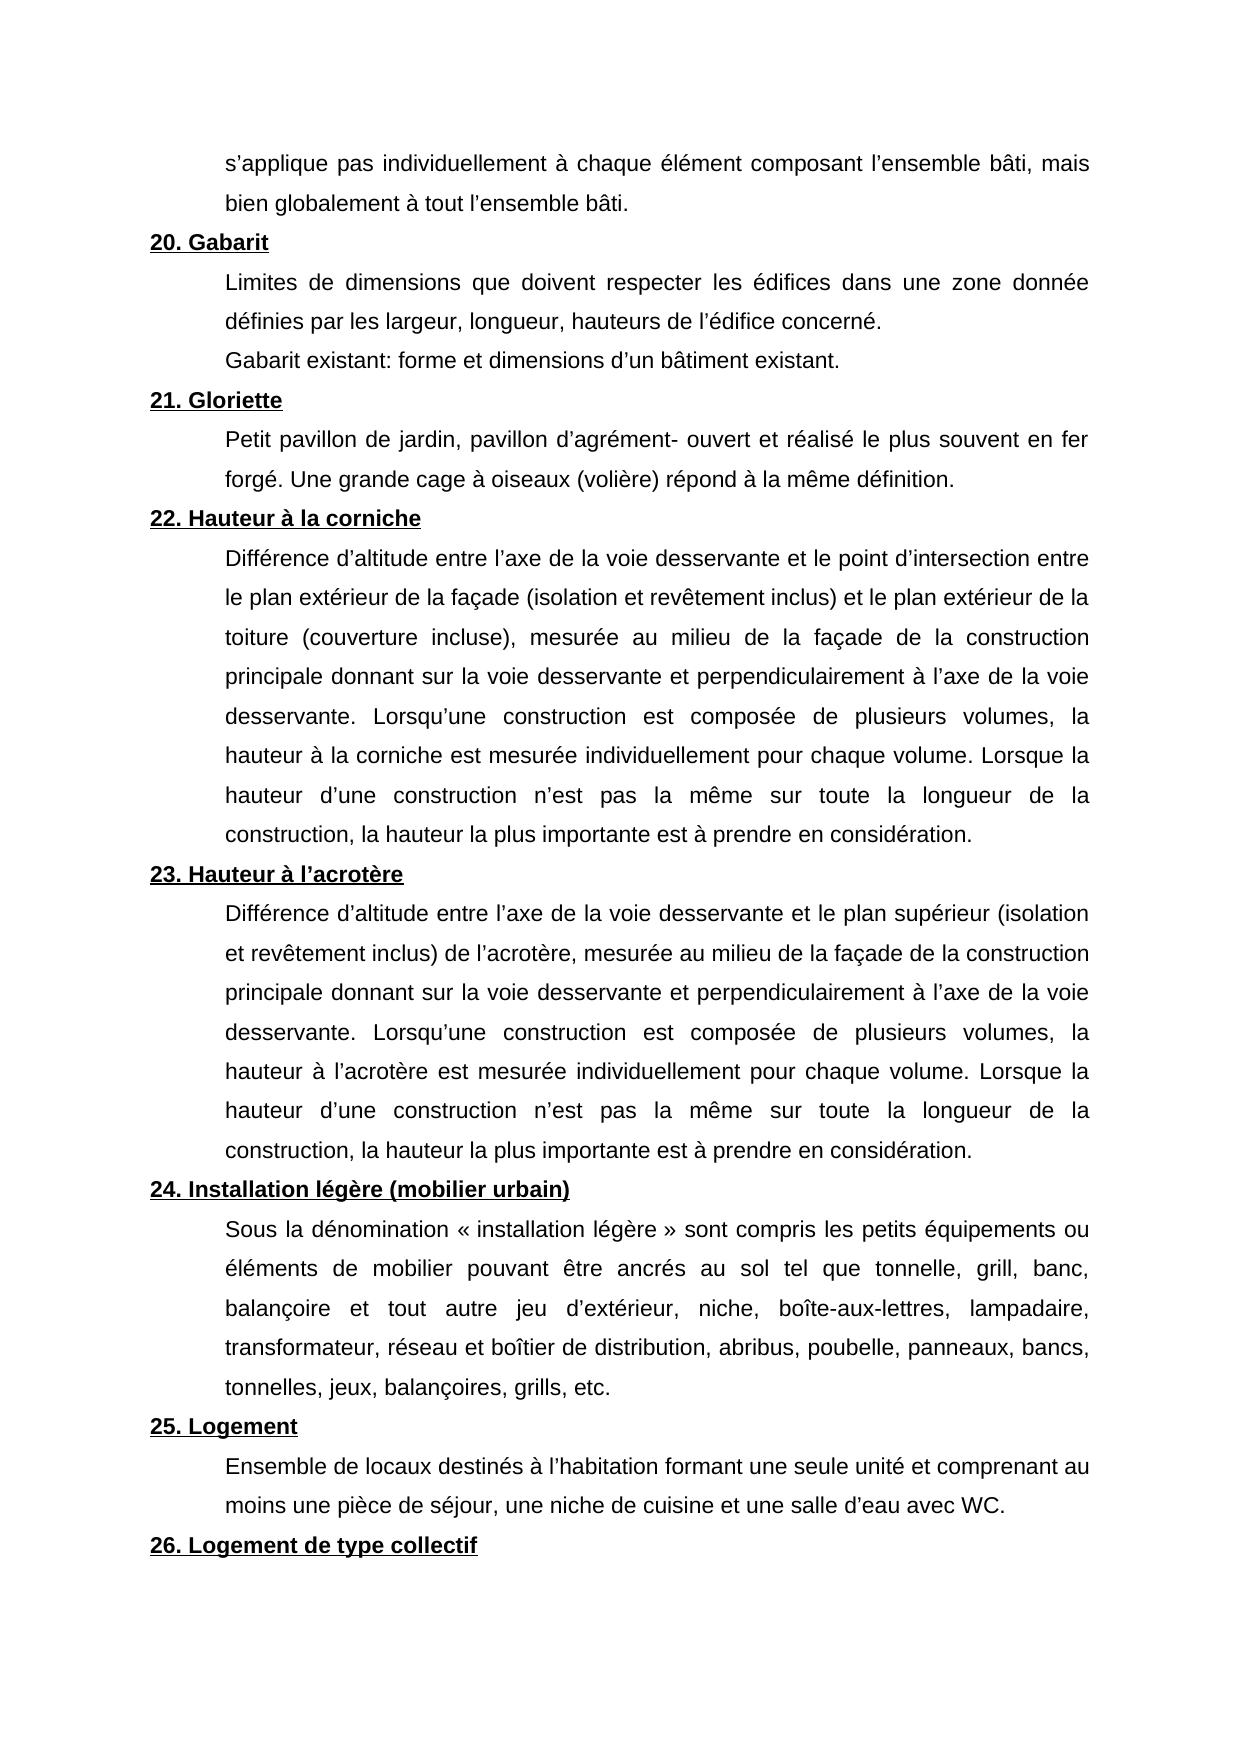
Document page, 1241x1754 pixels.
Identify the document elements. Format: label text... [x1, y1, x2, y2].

text Ensemble de locaux destinés à l’habitation formant une seule unité et comprenant au moins une pièce de séjour, une niche de cuisine et une salle d’eau avec WC. [225, 1453, 1090, 1519]
text 20. Gabarit [150, 229, 1090, 255]
text 21. Gloriette [150, 387, 1090, 413]
text Différence d’altitude entre l’axe de la voie desservante et le plan supérieur (isolation et revêtement inclus) de l’acrotère, mesurée au milieu de la façade de la construction principale donnant sur la voie desservante et perpendiculairement à l’axe de la voie desservante. Lorsqu’une construction est composée de plusieurs volumes, la hauteur à l’acrotère est mesurée individuellement pour chaque volume. Lorsque la hauteur d’une construction n’est pas la même sur toute la longueur de la construction, la hauteur la plus importante est à prendre en considération. [225, 900, 1090, 1163]
text 24. Installation légère (mobilier urbain) [150, 1176, 1090, 1203]
text 22. Hauteur à la corniche [150, 505, 1090, 532]
text Limites de dimensions que doivent respecter les édifices dans une zone donnée définies par les largeur, longueur, hauteurs de l’édifice concerné. [225, 268, 1090, 334]
text 23. Hauteur à l’acrotère [150, 861, 1090, 887]
text Sous la dénomination « installation légère » sont compris les petits équipements ou éléments de mobilier pouvant être ancrés au sol tel que tonnelle, grill, banc, balançoire et tout autre jeu d’extérieur, niche, boîte-aux-lettres, lampadaire, transformateur, réseau et boîtier de distribution, abribus, poubelle, panneaux, bancs, tonnelles, jeux, balançoires, grills, etc. [225, 1216, 1090, 1400]
text 25. Logement [150, 1413, 1090, 1440]
text 26. Logement de type collectif [150, 1532, 1090, 1558]
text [225, 150, 1090, 216]
text Gabarit existant: forme et dimensions d’un bâtiment existant. [225, 347, 1090, 374]
text Petit pavillon de jardin, pavillon d’agrément- ouvert et réalisé le plus souvent en fer forgé. Une grande cage à oiseaux (volière) répond à la même définition. [225, 426, 1090, 492]
text Différence d’altitude entre l’axe de la voie desservante et le point d’intersection entre le plan extérieur de la façade (isolation et revêtement inclus) et le plan extérieur de la toiture (couverture incluse), mesurée au milieu de la façade de la construction principale donnant sur la voie desservante et perpendiculairement à l’axe de la voie desservante. Lorsqu’une construction est composée de plusieurs volumes, la hauteur à la corniche est mesurée individuellement pour chaque volume. Lorsque la hauteur d’une construction n’est pas la même sur toute la longueur de la construction, la hauteur la plus importante est à prendre en considération. [225, 545, 1090, 847]
